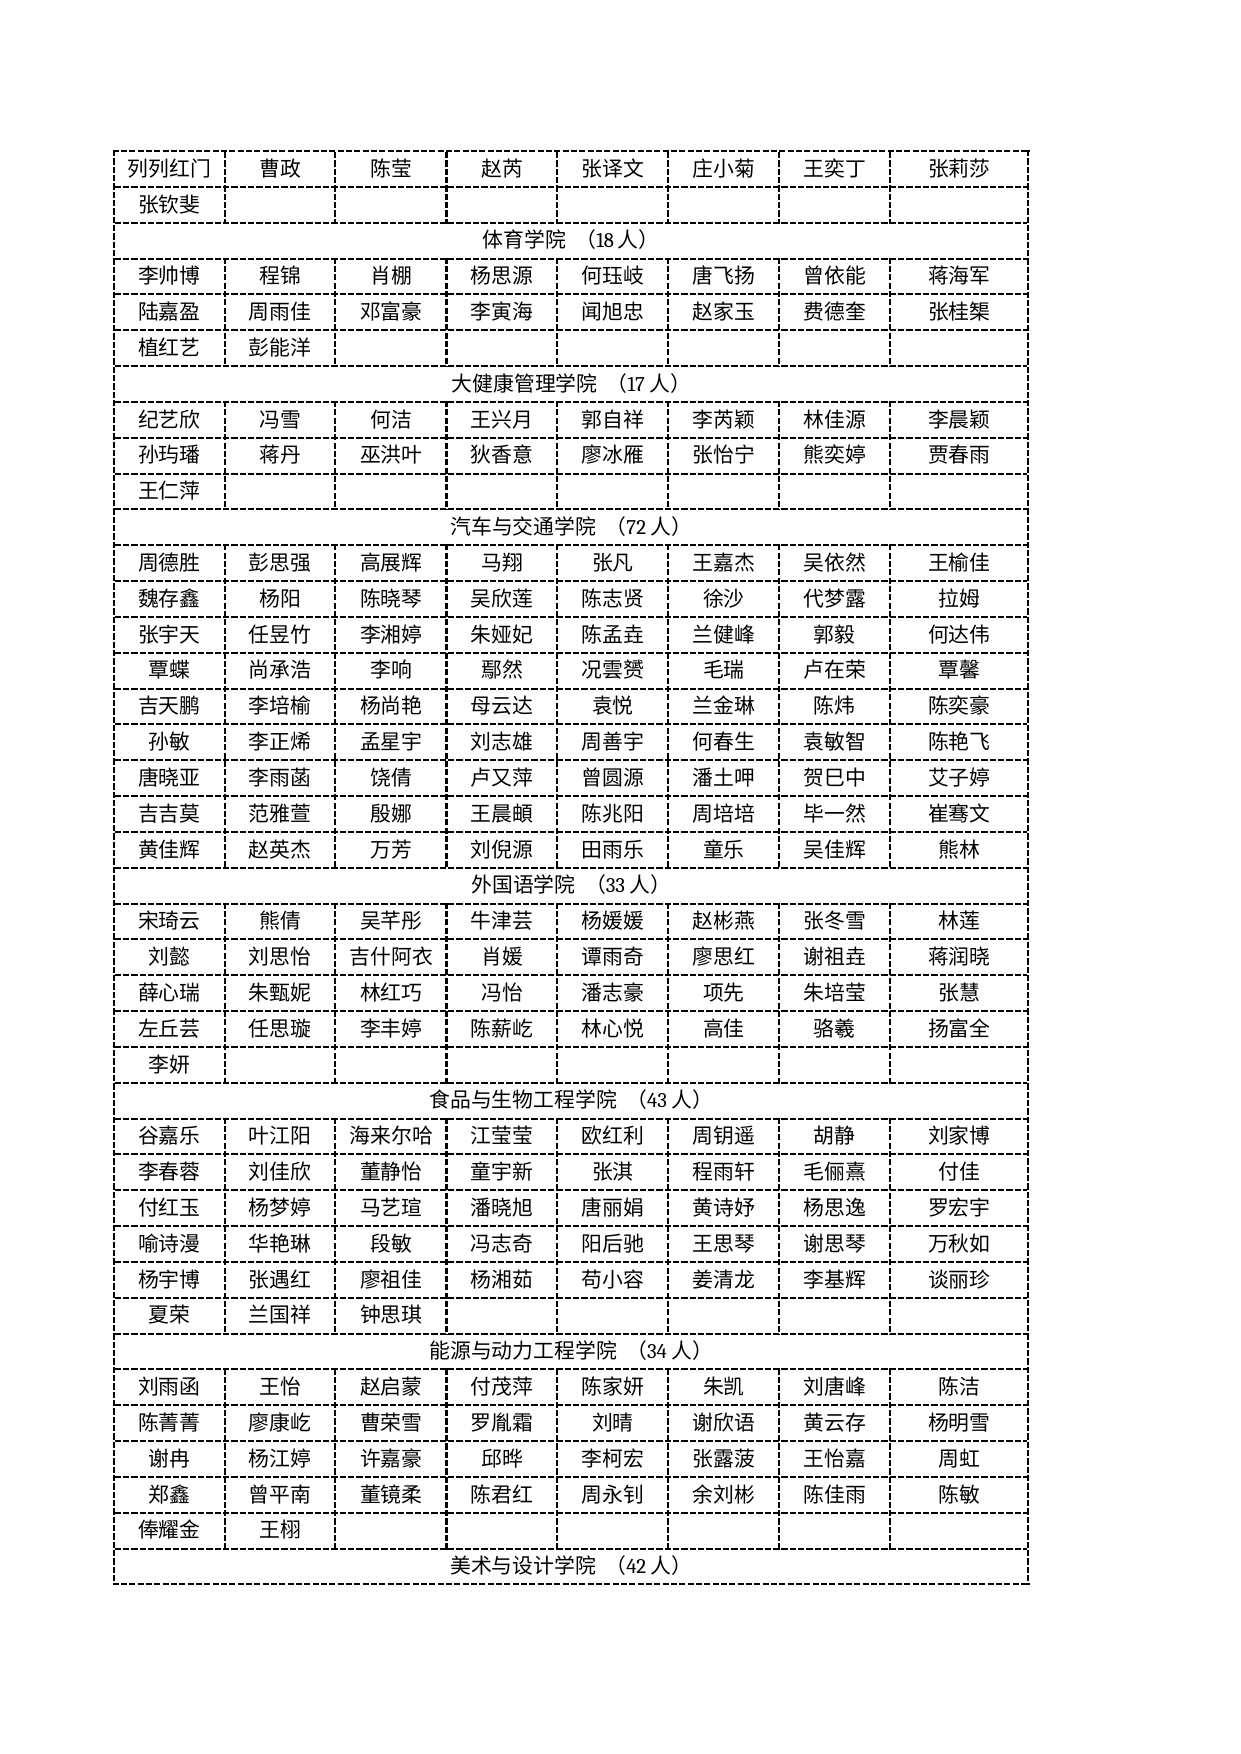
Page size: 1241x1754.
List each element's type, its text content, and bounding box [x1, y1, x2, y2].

table_cell [225, 1046, 335, 1082]
table_cell 袁敏智 [779, 723, 890, 759]
table_cell 谷嘉乐 [114, 1118, 224, 1153]
table_cell 刘家博 [890, 1118, 1028, 1153]
table_cell 朱娅妃 [446, 616, 557, 652]
table_cell 童乐 [668, 831, 779, 867]
table_cell [446, 186, 557, 222]
table_cell [890, 1512, 1028, 1547]
table_cell 王榆佳 [890, 544, 1028, 580]
table_cell 王栩 [225, 1512, 335, 1547]
table_cell [668, 473, 779, 508]
table_cell 张译文 [557, 150, 668, 186]
table_cell 熊林 [890, 831, 1028, 867]
table_cell 宋琦云 [114, 903, 224, 938]
table_cell 海来尔哈 [335, 1118, 446, 1153]
table_cell 毕一然 [779, 795, 890, 831]
table_cell 杨媛媛 [557, 903, 668, 938]
table_cell 李基辉 [779, 1261, 890, 1297]
table_cell 赵启蒙 [335, 1368, 446, 1404]
table_cell 张遇红 [225, 1261, 335, 1297]
table_cell 王怡 [225, 1368, 335, 1404]
table_cell 张凡 [557, 544, 668, 580]
table_cell [779, 1297, 890, 1332]
table_cell 陈艳飞 [890, 723, 1028, 759]
table_cell 汽车与交通学院 （72人） [114, 508, 1028, 544]
table_cell 肖媛 [446, 938, 557, 974]
table_cell 吴佳辉 [779, 831, 890, 867]
table_cell [890, 186, 1028, 222]
table_cell 蒋丹 [225, 437, 335, 472]
table_cell 巫洪叶 [335, 437, 446, 472]
table_cell 周雨佳 [225, 293, 335, 329]
table_cell 拉姆 [890, 580, 1028, 616]
table_cell [446, 1046, 557, 1082]
table_cell 钟思琪 [335, 1297, 446, 1332]
table_cell 吴欣莲 [446, 580, 557, 616]
table_cell 艾子婷 [890, 759, 1028, 795]
table_cell 华艳琳 [225, 1225, 335, 1261]
table_cell 任昱竹 [225, 616, 335, 652]
table_cell 廖康屹 [225, 1404, 335, 1440]
table_cell 李湘婷 [335, 616, 446, 652]
table_cell 崔骞文 [890, 795, 1028, 831]
table_cell 张钦斐 [114, 186, 224, 222]
table_cell [557, 329, 668, 365]
table_cell [779, 473, 890, 508]
table_cell 张露菠 [668, 1440, 779, 1476]
table_cell 刘志雄 [446, 723, 557, 759]
table_cell 孟星宇 [335, 723, 446, 759]
table_cell 许嘉豪 [335, 1440, 446, 1476]
table_cell [779, 1046, 890, 1082]
table_cell 李春蓉 [114, 1153, 224, 1189]
table_cell 薛心瑞 [114, 974, 224, 1010]
table_cell [335, 1512, 446, 1547]
table_cell [779, 1512, 890, 1547]
table_cell 尚承浩 [225, 652, 335, 687]
table_cell 李帅博 [114, 258, 224, 293]
table_cell 王仁萍 [114, 473, 224, 508]
table_cell 鄢然 [446, 652, 557, 687]
table_cell 冯志奇 [446, 1225, 557, 1261]
table_cell 刘唐峰 [779, 1368, 890, 1404]
table_cell 唐飞扬 [668, 258, 779, 293]
table_cell 万芳 [335, 831, 446, 867]
table_cell 庄小菊 [668, 150, 779, 186]
table_cell 陈薪屹 [446, 1010, 557, 1046]
table_cell 林心悦 [557, 1010, 668, 1046]
table_cell [557, 1297, 668, 1332]
table_cell [557, 1046, 668, 1082]
table_cell 贾春雨 [890, 437, 1028, 472]
table_cell [557, 473, 668, 508]
table_cell 李柯宏 [557, 1440, 668, 1476]
table_cell 纪艺欣 [114, 401, 224, 437]
table_cell 何春生 [668, 723, 779, 759]
table_cell 赵英杰 [225, 831, 335, 867]
table_cell [335, 329, 446, 365]
table_cell [779, 186, 890, 222]
table_cell 食品与生物工程学院 （43人） [114, 1082, 1028, 1117]
table_cell 张慧 [890, 974, 1028, 1010]
table_cell 付红玉 [114, 1189, 224, 1225]
table_cell 植红艺 [114, 329, 224, 365]
table_cell 欧红利 [557, 1118, 668, 1153]
table_cell 曹荣雪 [335, 1404, 446, 1440]
table_cell 李晨颖 [890, 401, 1028, 437]
table_cell 徐沙 [668, 580, 779, 616]
table_cell 刘懿 [114, 938, 224, 974]
table_cell 杨尚艳 [335, 688, 446, 723]
table_cell 母云达 [446, 688, 557, 723]
table_cell 阳后驰 [557, 1225, 668, 1261]
table_cell 邱晔 [446, 1440, 557, 1476]
table_cell 能源与动力工程学院 （34人） [114, 1333, 1028, 1368]
table_cell 余刘彬 [668, 1476, 779, 1512]
table_cell 郑鑫 [114, 1476, 224, 1512]
table_cell 杨明雪 [890, 1404, 1028, 1440]
table_cell 陈孟垚 [557, 616, 668, 652]
table_cell 唐晓亚 [114, 759, 224, 795]
table_cell 董镜柔 [335, 1476, 446, 1512]
table_cell 周德胜 [114, 544, 224, 580]
table_cell 邓富豪 [335, 293, 446, 329]
table_cell 杨思逸 [779, 1189, 890, 1225]
table_cell 郭自祥 [557, 401, 668, 437]
table_cell 王思琴 [668, 1225, 779, 1261]
table_cell [557, 186, 668, 222]
table_cell 叶江阳 [225, 1118, 335, 1153]
table_cell 何洁 [335, 401, 446, 437]
table_cell 廖思红 [668, 938, 779, 974]
table_cell 李响 [335, 652, 446, 687]
table_cell 王嘉杰 [668, 544, 779, 580]
table_cell [668, 1046, 779, 1082]
table_cell 兰国祥 [225, 1297, 335, 1332]
table_cell 李妍 [114, 1046, 224, 1082]
table_cell 马翔 [446, 544, 557, 580]
table_cell 王奕丁 [779, 150, 890, 186]
table_cell 付佳 [890, 1153, 1028, 1189]
table_cell 谢祖垚 [779, 938, 890, 974]
table_cell 任思璇 [225, 1010, 335, 1046]
table_cell 刘思怡 [225, 938, 335, 974]
table_cell 李丰婷 [335, 1010, 446, 1046]
table_cell 吉吉莫 [114, 795, 224, 831]
table_cell 夏荣 [114, 1297, 224, 1332]
table_cell [225, 473, 335, 508]
table_cell 陈敏 [890, 1476, 1028, 1512]
table_cell 罗胤霜 [446, 1404, 557, 1440]
table_cell [335, 186, 446, 222]
table_cell 魏存鑫 [114, 580, 224, 616]
table_cell 胡静 [779, 1118, 890, 1153]
table_cell 贺巳中 [779, 759, 890, 795]
table_cell 高展辉 [335, 544, 446, 580]
table_cell 何达伟 [890, 616, 1028, 652]
table_cell 吉什阿衣 [335, 938, 446, 974]
table_cell 赵家玉 [668, 293, 779, 329]
table_cell 骆羲 [779, 1010, 890, 1046]
table_cell 吉天鹏 [114, 688, 224, 723]
table_cell 代梦露 [779, 580, 890, 616]
table_cell 陈炜 [779, 688, 890, 723]
table_cell 况雲赟 [557, 652, 668, 687]
table_cell 彭思强 [225, 544, 335, 580]
table_cell 陈奕豪 [890, 688, 1028, 723]
table_cell 张冬雪 [779, 903, 890, 938]
table_cell 李培榆 [225, 688, 335, 723]
table_cell 陈佳雨 [779, 1476, 890, 1512]
table_cell 付茂萍 [446, 1368, 557, 1404]
table_cell 林莲 [890, 903, 1028, 938]
table_cell 张桂榘 [890, 293, 1028, 329]
table_cell 陈兆阳 [557, 795, 668, 831]
table_cell 陈晓琴 [335, 580, 446, 616]
table_cell 吴依然 [779, 544, 890, 580]
table_cell [335, 1046, 446, 1082]
table_cell 费德奎 [779, 293, 890, 329]
table_cell 林红巧 [335, 974, 446, 1010]
table_cell 王怡嘉 [779, 1440, 890, 1476]
table_cell 殷娜 [335, 795, 446, 831]
table_cell 扬富全 [890, 1010, 1028, 1046]
table_cell 赵芮 [446, 150, 557, 186]
table_cell 王晨頔 [446, 795, 557, 831]
table_cell 外国语学院 （33人） [114, 867, 1028, 902]
table_cell [446, 1512, 557, 1547]
table_cell 曾平南 [225, 1476, 335, 1512]
table_cell 林佳源 [779, 401, 890, 437]
table_cell 吴芊彤 [335, 903, 446, 938]
table_cell 黄佳辉 [114, 831, 224, 867]
table_cell 覃馨 [890, 652, 1028, 687]
table_cell 潘土呷 [668, 759, 779, 795]
table_cell 王兴月 [446, 401, 557, 437]
table_cell [890, 473, 1028, 508]
table_cell 张淇 [557, 1153, 668, 1189]
table_cell 黄诗妤 [668, 1189, 779, 1225]
table_cell 刘晴 [557, 1404, 668, 1440]
table_cell 张宇天 [114, 616, 224, 652]
table_cell [446, 1297, 557, 1332]
table_cell [668, 329, 779, 365]
table_cell 喻诗漫 [114, 1225, 224, 1261]
table_cell 李芮颖 [668, 401, 779, 437]
table_cell 牛津芸 [446, 903, 557, 938]
table_cell 蒋海军 [890, 258, 1028, 293]
table_cell [890, 1046, 1028, 1082]
table_cell 张莉莎 [890, 150, 1028, 186]
table_cell 童宇新 [446, 1153, 557, 1189]
table_cell [668, 1512, 779, 1547]
table_cell 袁悦 [557, 688, 668, 723]
table_cell 孙敏 [114, 723, 224, 759]
table_cell 俸耀金 [114, 1512, 224, 1547]
table_cell 陈莹 [335, 150, 446, 186]
table_cell 刘雨函 [114, 1368, 224, 1404]
table_cell 美术与设计学院 （42人） [114, 1548, 1028, 1583]
table_cell 杨江婷 [225, 1440, 335, 1476]
table_cell 曾圆源 [557, 759, 668, 795]
table_cell 李雨菡 [225, 759, 335, 795]
table_cell 杨梦婷 [225, 1189, 335, 1225]
table_cell 冯怡 [446, 974, 557, 1010]
table_cell 大健康管理学院 （17人） [114, 365, 1028, 401]
table_cell 程锦 [225, 258, 335, 293]
table_cell 程雨轩 [668, 1153, 779, 1189]
table_cell [779, 329, 890, 365]
table_cell 谢思琴 [779, 1225, 890, 1261]
table_cell 高佳 [668, 1010, 779, 1046]
table_cell 兰金琳 [668, 688, 779, 723]
table_cell 陈洁 [890, 1368, 1028, 1404]
table_cell 卢又萍 [446, 759, 557, 795]
table_cell 兰健峰 [668, 616, 779, 652]
table_cell 李正烯 [225, 723, 335, 759]
table_cell 范雅萱 [225, 795, 335, 831]
table_cell 卢在荣 [779, 652, 890, 687]
table_cell 潘晓旭 [446, 1189, 557, 1225]
table_cell 何珏岐 [557, 258, 668, 293]
table_cell 赵彬燕 [668, 903, 779, 938]
table_cell 姜清龙 [668, 1261, 779, 1297]
table_cell 唐丽娟 [557, 1189, 668, 1225]
table_cell 杨宇博 [114, 1261, 224, 1297]
table_cell 曾依能 [779, 258, 890, 293]
table_cell 陆嘉盈 [114, 293, 224, 329]
table_cell 陈君红 [446, 1476, 557, 1512]
table_cell 杨湘茹 [446, 1261, 557, 1297]
table_cell 覃蝶 [114, 652, 224, 687]
table_cell 列列红门 [114, 150, 224, 186]
table_cell [668, 186, 779, 222]
table_cell 黄云存 [779, 1404, 890, 1440]
table_cell [557, 1512, 668, 1547]
table_cell 孙玙璠 [114, 437, 224, 472]
table_cell 周虹 [890, 1440, 1028, 1476]
table_cell [446, 473, 557, 508]
table_cell 朱培莹 [779, 974, 890, 1010]
table_cell 潘志豪 [557, 974, 668, 1010]
table_cell 万秋如 [890, 1225, 1028, 1261]
table_cell [890, 1297, 1028, 1332]
table_cell 李寅海 [446, 293, 557, 329]
table_cell 郭毅 [779, 616, 890, 652]
table_cell 饶倩 [335, 759, 446, 795]
table_cell 冯雪 [225, 401, 335, 437]
table_cell 朱甄妮 [225, 974, 335, 1010]
table_cell 闻旭忠 [557, 293, 668, 329]
table_cell 体育学院 （18人） [114, 222, 1028, 257]
table_cell 陈菁菁 [114, 1404, 224, 1440]
table_cell 左丘芸 [114, 1010, 224, 1046]
table_cell 江莹莹 [446, 1118, 557, 1153]
table_cell 周永钊 [557, 1476, 668, 1512]
table_cell 廖祖佳 [335, 1261, 446, 1297]
table_cell 蒋润晓 [890, 938, 1028, 974]
table_cell [890, 329, 1028, 365]
table_cell 刘佳欣 [225, 1153, 335, 1189]
table_cell 曹政 [225, 150, 335, 186]
table_cell 刘倪源 [446, 831, 557, 867]
table_cell 狄香意 [446, 437, 557, 472]
table_cell 廖冰雁 [557, 437, 668, 472]
table_cell 谢冉 [114, 1440, 224, 1476]
table_cell 谈丽珍 [890, 1261, 1028, 1297]
table_cell [668, 1297, 779, 1332]
table_cell 毛瑞 [668, 652, 779, 687]
table_cell 陈家妍 [557, 1368, 668, 1404]
table_cell 陈志贤 [557, 580, 668, 616]
table_cell [446, 329, 557, 365]
table_cell 张怡宁 [668, 437, 779, 472]
table_cell 罗宏宇 [890, 1189, 1028, 1225]
table_cell [335, 473, 446, 508]
table_cell 朱凯 [668, 1368, 779, 1404]
table_cell 毛俪熹 [779, 1153, 890, 1189]
table_cell 田雨乐 [557, 831, 668, 867]
table_cell 杨阳 [225, 580, 335, 616]
table_cell 周钥遥 [668, 1118, 779, 1153]
table_cell 周培培 [668, 795, 779, 831]
table_cell [225, 186, 335, 222]
table_cell 苟小容 [557, 1261, 668, 1297]
table_cell 杨思源 [446, 258, 557, 293]
table_cell 熊奕婷 [779, 437, 890, 472]
table_cell 熊倩 [225, 903, 335, 938]
table_cell 肖棚 [335, 258, 446, 293]
table_cell 项先 [668, 974, 779, 1010]
table_cell 谢欣语 [668, 1404, 779, 1440]
table_cell 马艺瑄 [335, 1189, 446, 1225]
table_cell 彭能洋 [225, 329, 335, 365]
table_cell 周善宇 [557, 723, 668, 759]
table_cell 段敏 [335, 1225, 446, 1261]
table_cell 董静怡 [335, 1153, 446, 1189]
table_cell 谭雨奇 [557, 938, 668, 974]
